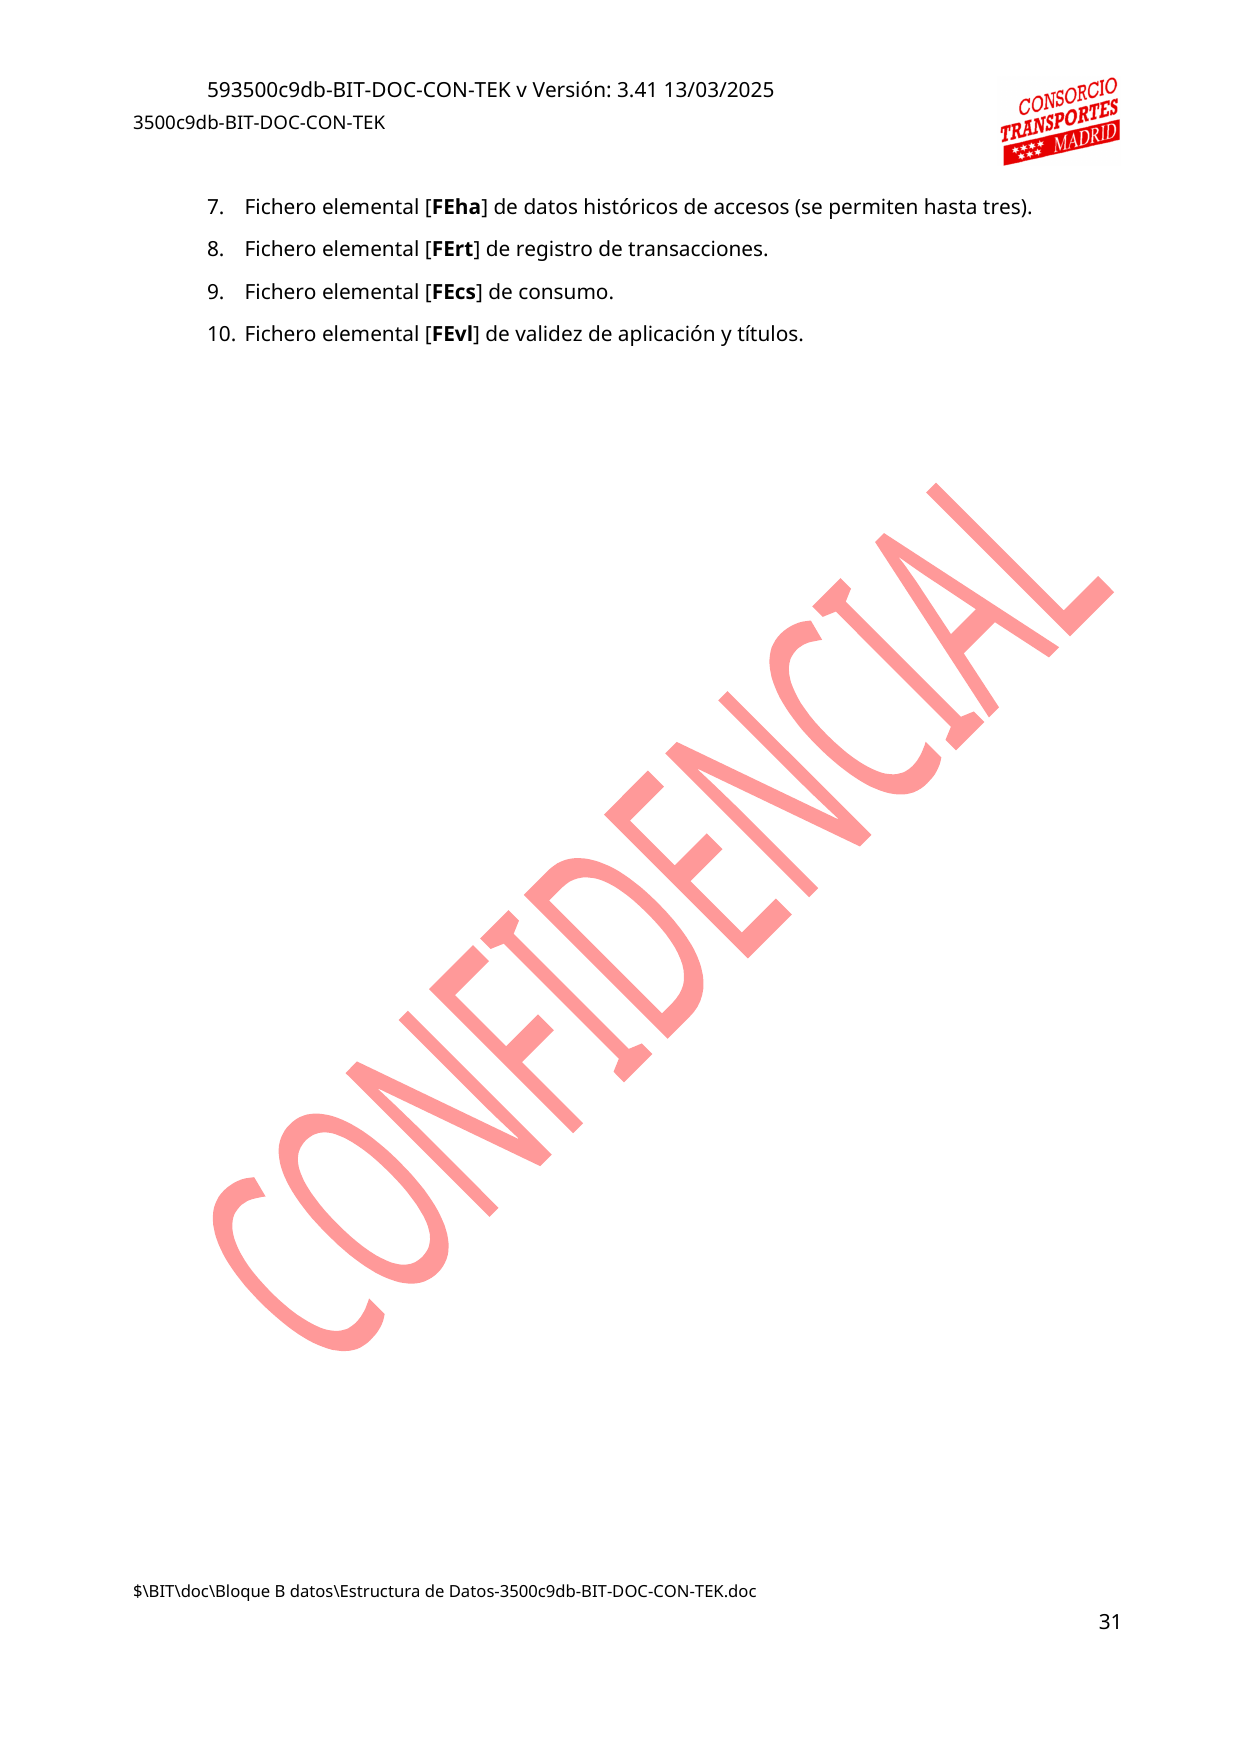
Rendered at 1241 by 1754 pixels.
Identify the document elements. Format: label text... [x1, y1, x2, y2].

list Fichero elemental [FErt] de registro de transacciones. [207, 234, 1122, 263]
list Fichero elemental [FEha] de datos históricos de accesos (se permiten hasta tres). [207, 192, 1122, 220]
picture [996, 76, 1122, 166]
list Fichero elemental [FEcs] de consumo. [207, 277, 1122, 305]
list Fichero elemental [FEvl] de validez de aplicación y títulos. [207, 319, 1122, 348]
